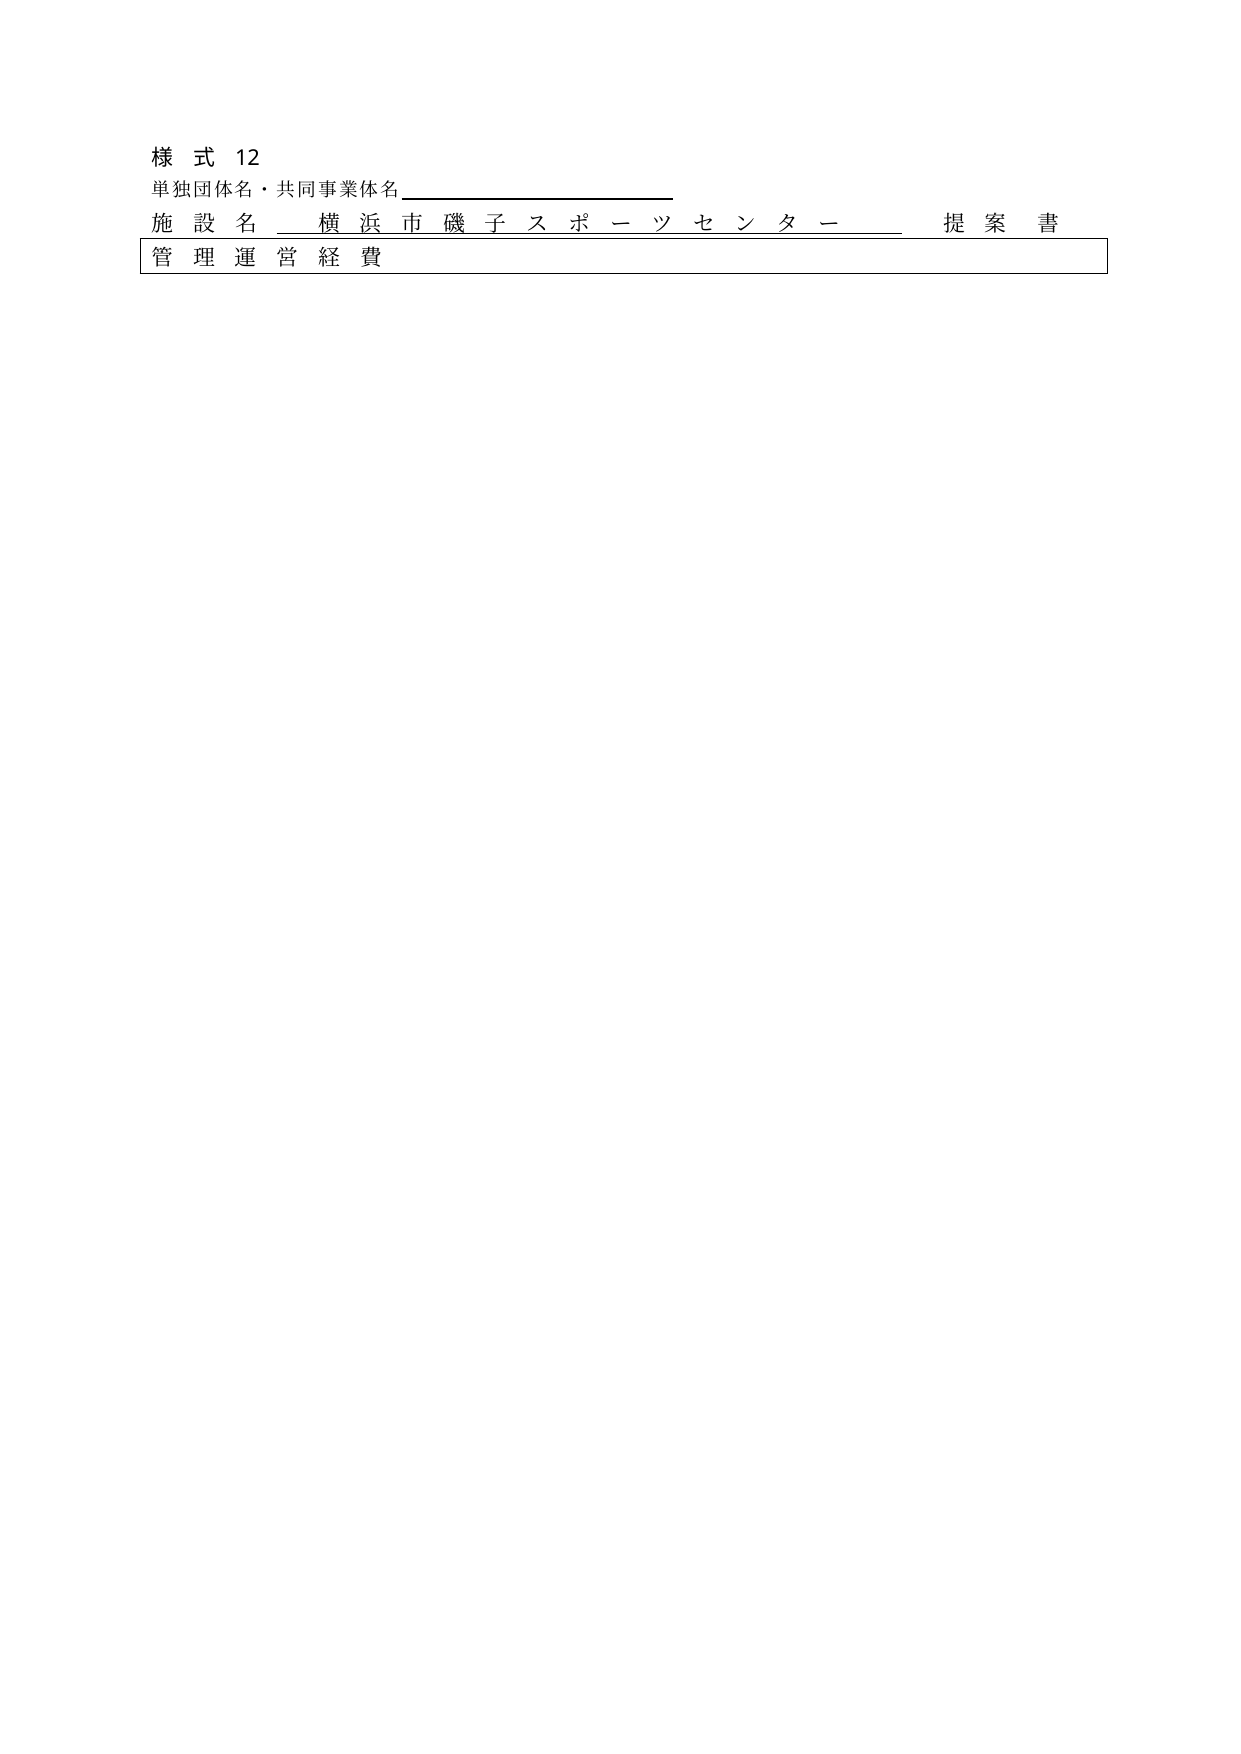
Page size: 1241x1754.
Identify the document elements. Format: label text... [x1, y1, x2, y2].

text 様式12 [151, 139, 1089, 172]
table_header 管理運営経費 [141, 239, 1107, 272]
text 施設名 横浜市磯子スポーツセンター 提案書 [151, 205, 1089, 238]
text 単独団体名・共同事業体名 [151, 172, 1089, 205]
